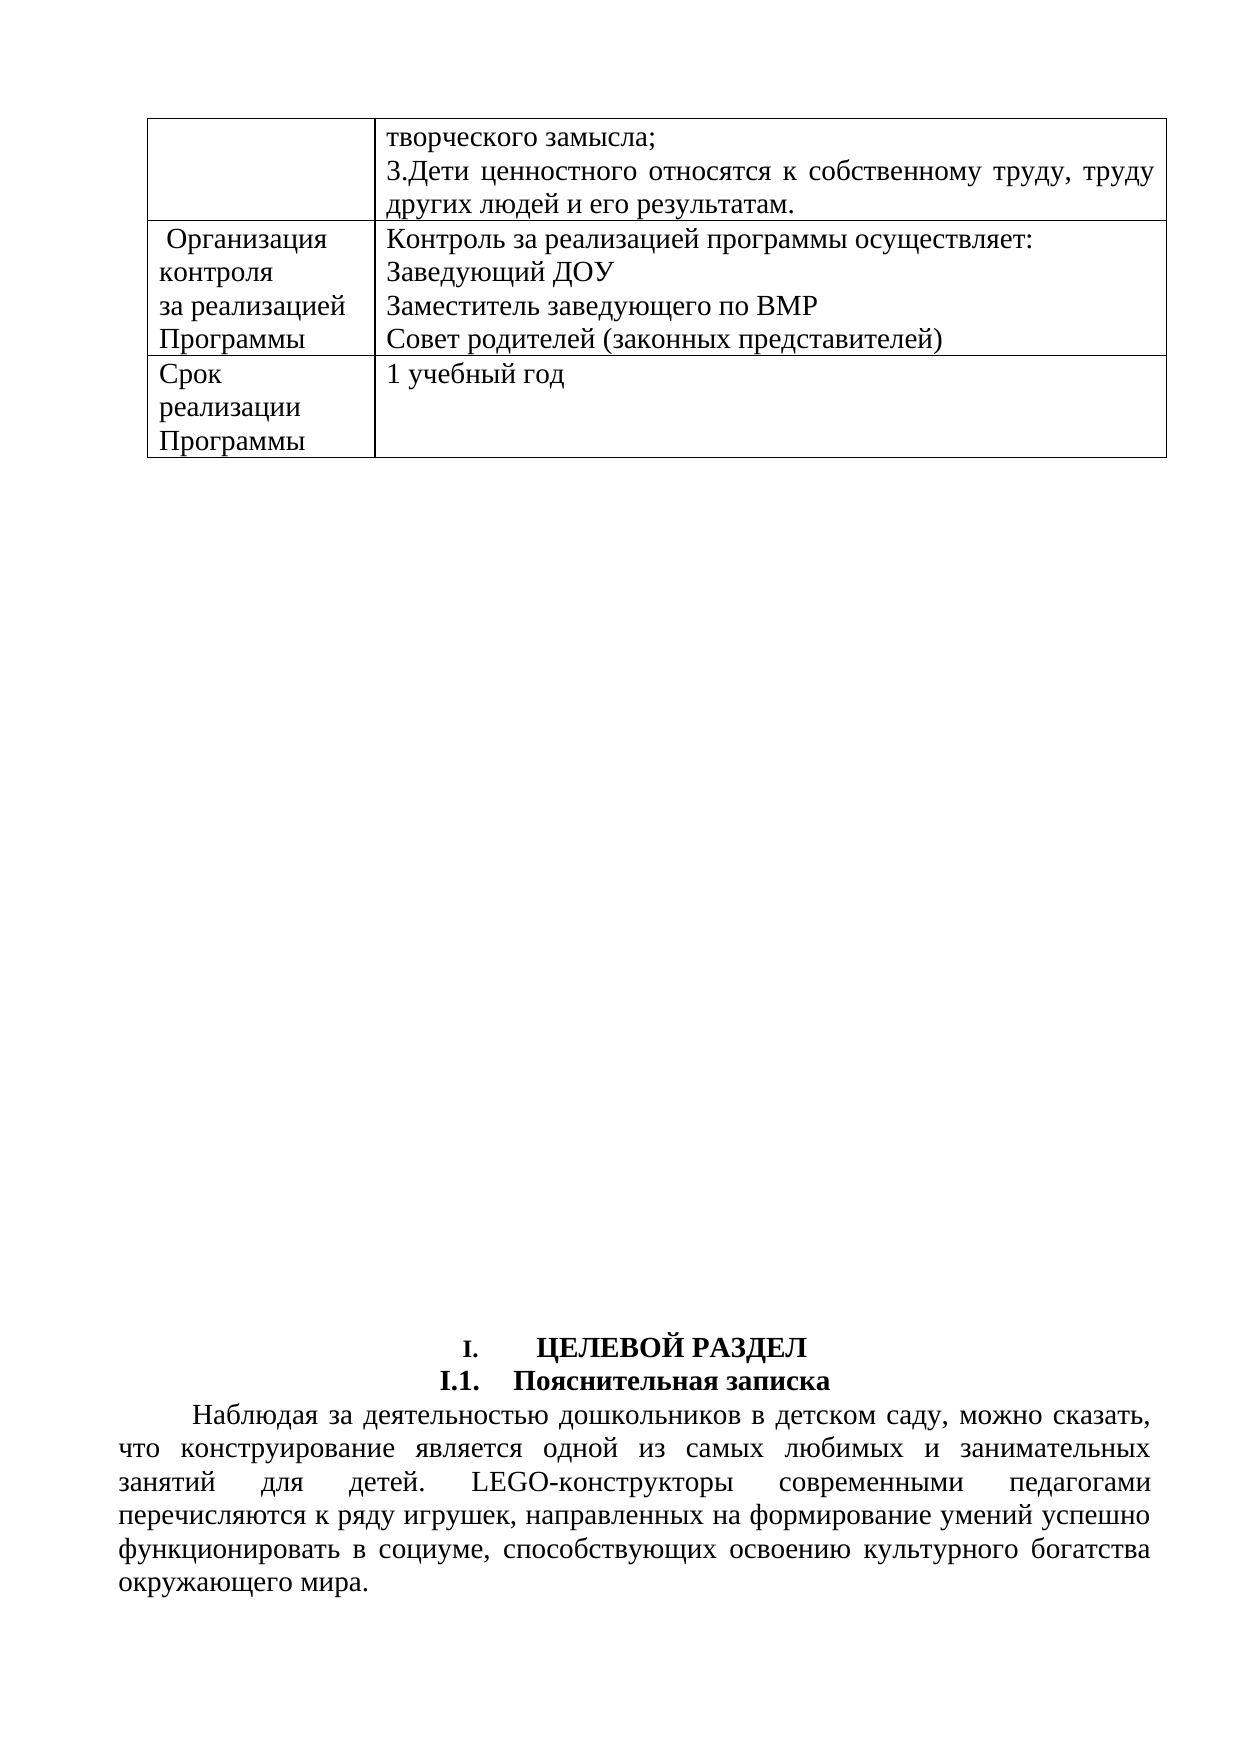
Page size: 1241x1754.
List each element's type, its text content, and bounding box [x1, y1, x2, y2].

table_cell Контроль за реализацией программы осуществляет: Заведующий ДОУ Заместитель заведующего по ВМР Совет родителей (законных представителей) [376, 221, 1166, 355]
list ЦЕЛЕВОЙ РАЗДЕЛ [118, 1330, 1152, 1363]
list Пояснительная записка [118, 1363, 1152, 1397]
table_cell Срок реализации Программы [148, 356, 374, 457]
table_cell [376, 119, 1166, 220]
table_cell 1 учебный год [376, 356, 1166, 457]
table_cell Организация контроля за реализацией Программы [148, 221, 374, 355]
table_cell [148, 119, 374, 220]
text Наблюдая за деятельностью дошкольников в детском саду, можно сказать, что конструирование является одной из самых любимых и занимательных занятий для детей. LEGO-конструкторы современными педагогами перечисляются к ряду игрушек, направленных на формирование умений успешно функционировать в социуме, способствующих освоению культурного богатства окружающего мира. [118, 1397, 1152, 1598]
